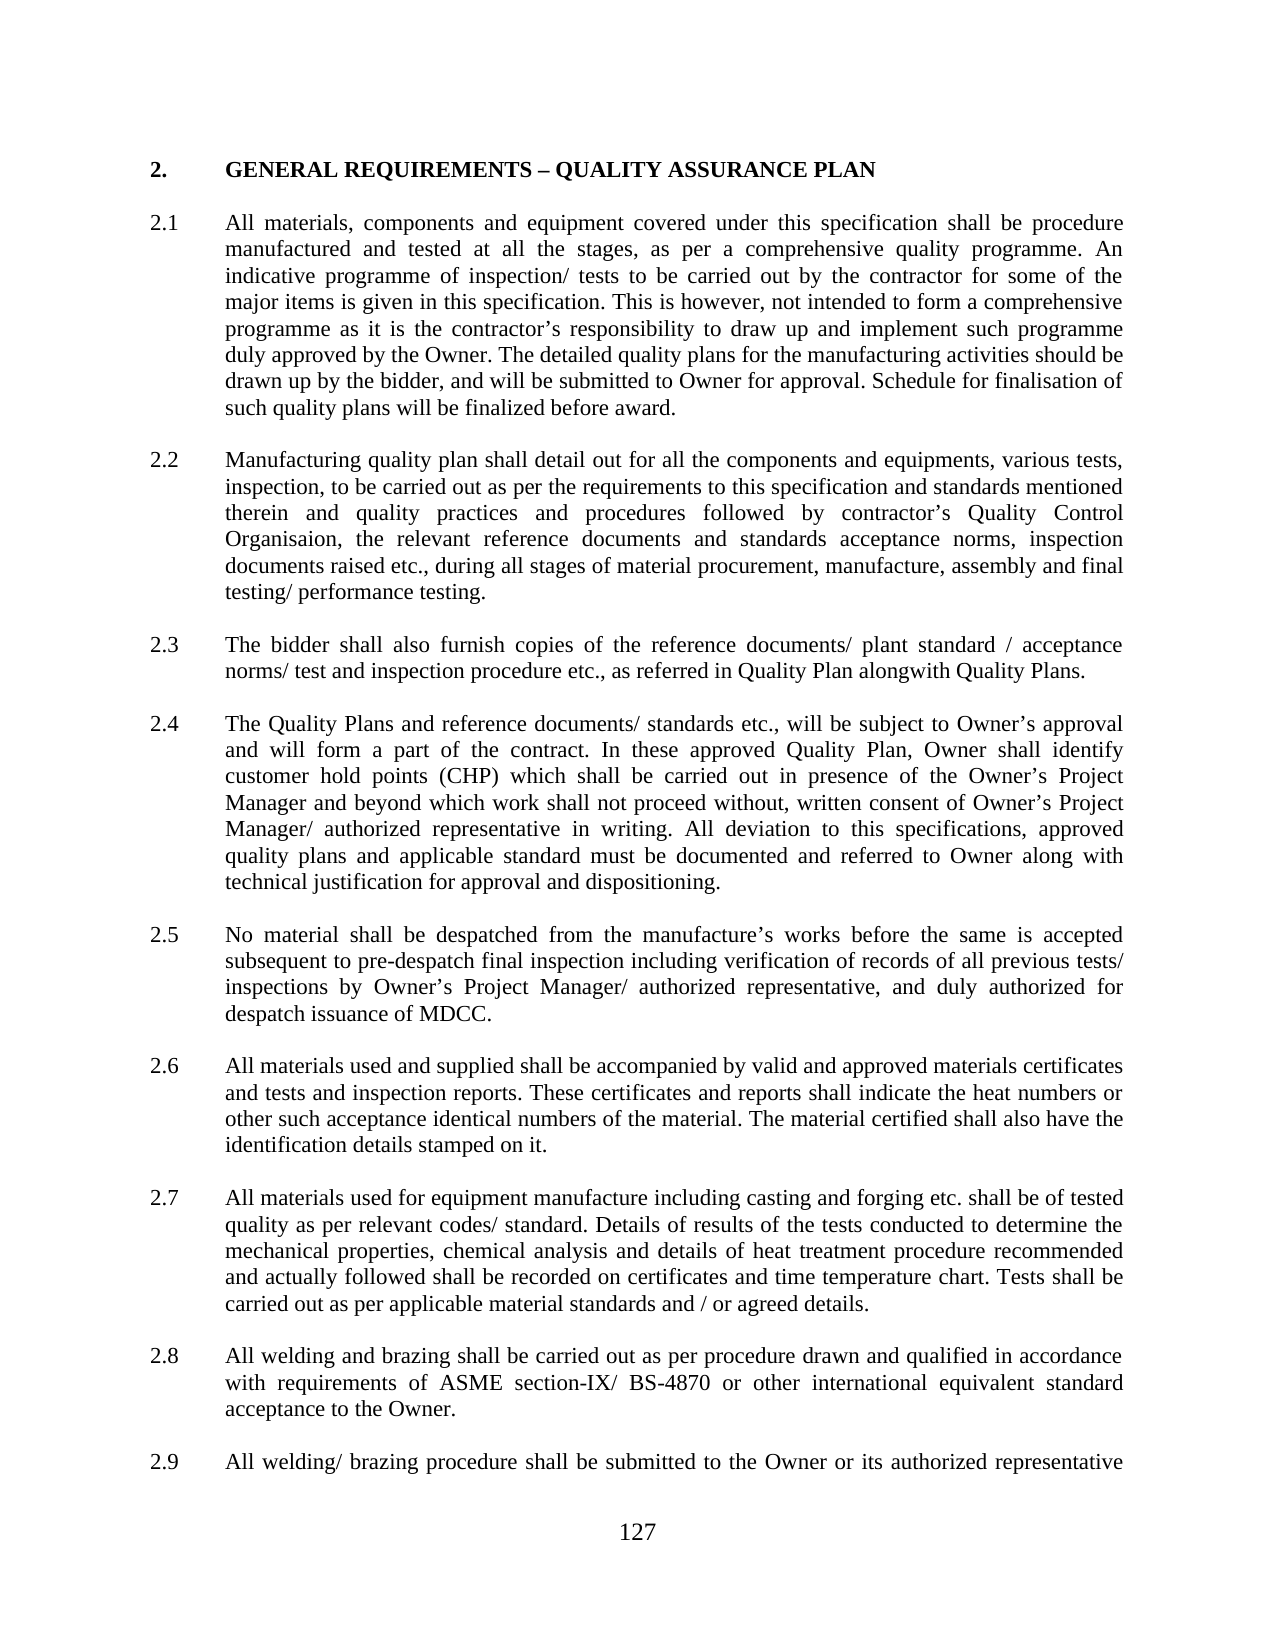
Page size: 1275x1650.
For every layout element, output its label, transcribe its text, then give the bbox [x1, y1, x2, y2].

text 2.2 Manufacturing quality plan shall detail out for all the components and equipments, various tests, inspection, to be carried out as per the requirements to this specification and standards mentioned therein and quality practices and procedures followed by contractor’s Quality Control Organisaion, the relevant reference documents and standards acceptance norms, inspection documents raised etc., during all stages of material procurement, manufacture, assembly and final testing/ performance testing. [150, 446, 1125, 604]
text 2.8 All welding and brazing shall be carried out as per procedure drawn and qualified in accordance with requirements of ASME section-IX/ BS-4870 or other international equivalent standard acceptance to the Owner. [150, 1342, 1125, 1421]
text 2.1 All materials, components and equipment covered under this specification shall be procedure manufactured and tested at all the stages, as per a comprehensive quality programme. An indicative programme of inspection/ tests to be carried out by the contractor for some of the major items is given in this specification. This is however, not intended to form a comprehensive programme as it is the contractor’s responsibility to draw up and implement such programme duly approved by the Owner. The detailed quality plans for the manufacturing activities should be drawn up by the bidder, and will be submitted to Owner for approval. Schedule for finalisation of such quality plans will be finalized before award. [150, 209, 1125, 420]
text 2.6 All materials used and supplied shall be accompanied by valid and approved materials certificates and tests and inspection reports. These certificates and reports shall indicate the heat numbers or other such acceptance identical numbers of the material. The material certified shall also have the identification details stamped on it. [150, 1052, 1125, 1158]
text 2.4 The Quality Plans and reference documents/ standards etc., will be subject to Owner’s approval and will form a part of the contract. In these approved Quality Plan, Owner shall identify customer hold points (CHP) which shall be carried out in presence of the Owner’s Project Manager and beyond which work shall not proceed without, written consent of Owner’s Project Manager/ authorized representative in writing. All deviation to this specifications, approved quality plans and applicable standard must be documented and referred to Owner along with technical justification for approval and dispositioning. [150, 710, 1125, 894]
text 2.3 The bidder shall also furnish copies of the reference documents/ plant standard / acceptance norms/ test and inspection procedure etc., as referred in Quality Plan alongwith Quality Plans. [150, 631, 1125, 683]
text 2. GENERAL REQUIREMENTS – QUALITY ASSURANCE PLAN [150, 156, 1125, 183]
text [150, 1448, 1125, 1474]
text 2.5 No material shall be despatched from the manufacture’s works before the same is accepted subsequent to pre-despatch final inspection including verification of records of all previous tests/ inspections by Owner’s Project Manager/ authorized representative, and duly authorized for despatch issuance of MDCC. [150, 921, 1125, 1026]
text 2.7 All materials used for equipment manufacture including casting and forging etc. shall be of tested quality as per relevant codes/ standard. Details of results of the tests conducted to determine the mechanical properties, chemical analysis and details of heat treatment procedure recommended and actually followed shall be recorded on certificates and time temperature chart. Tests shall be carried out as per applicable material standards and / or agreed details. [150, 1184, 1125, 1316]
